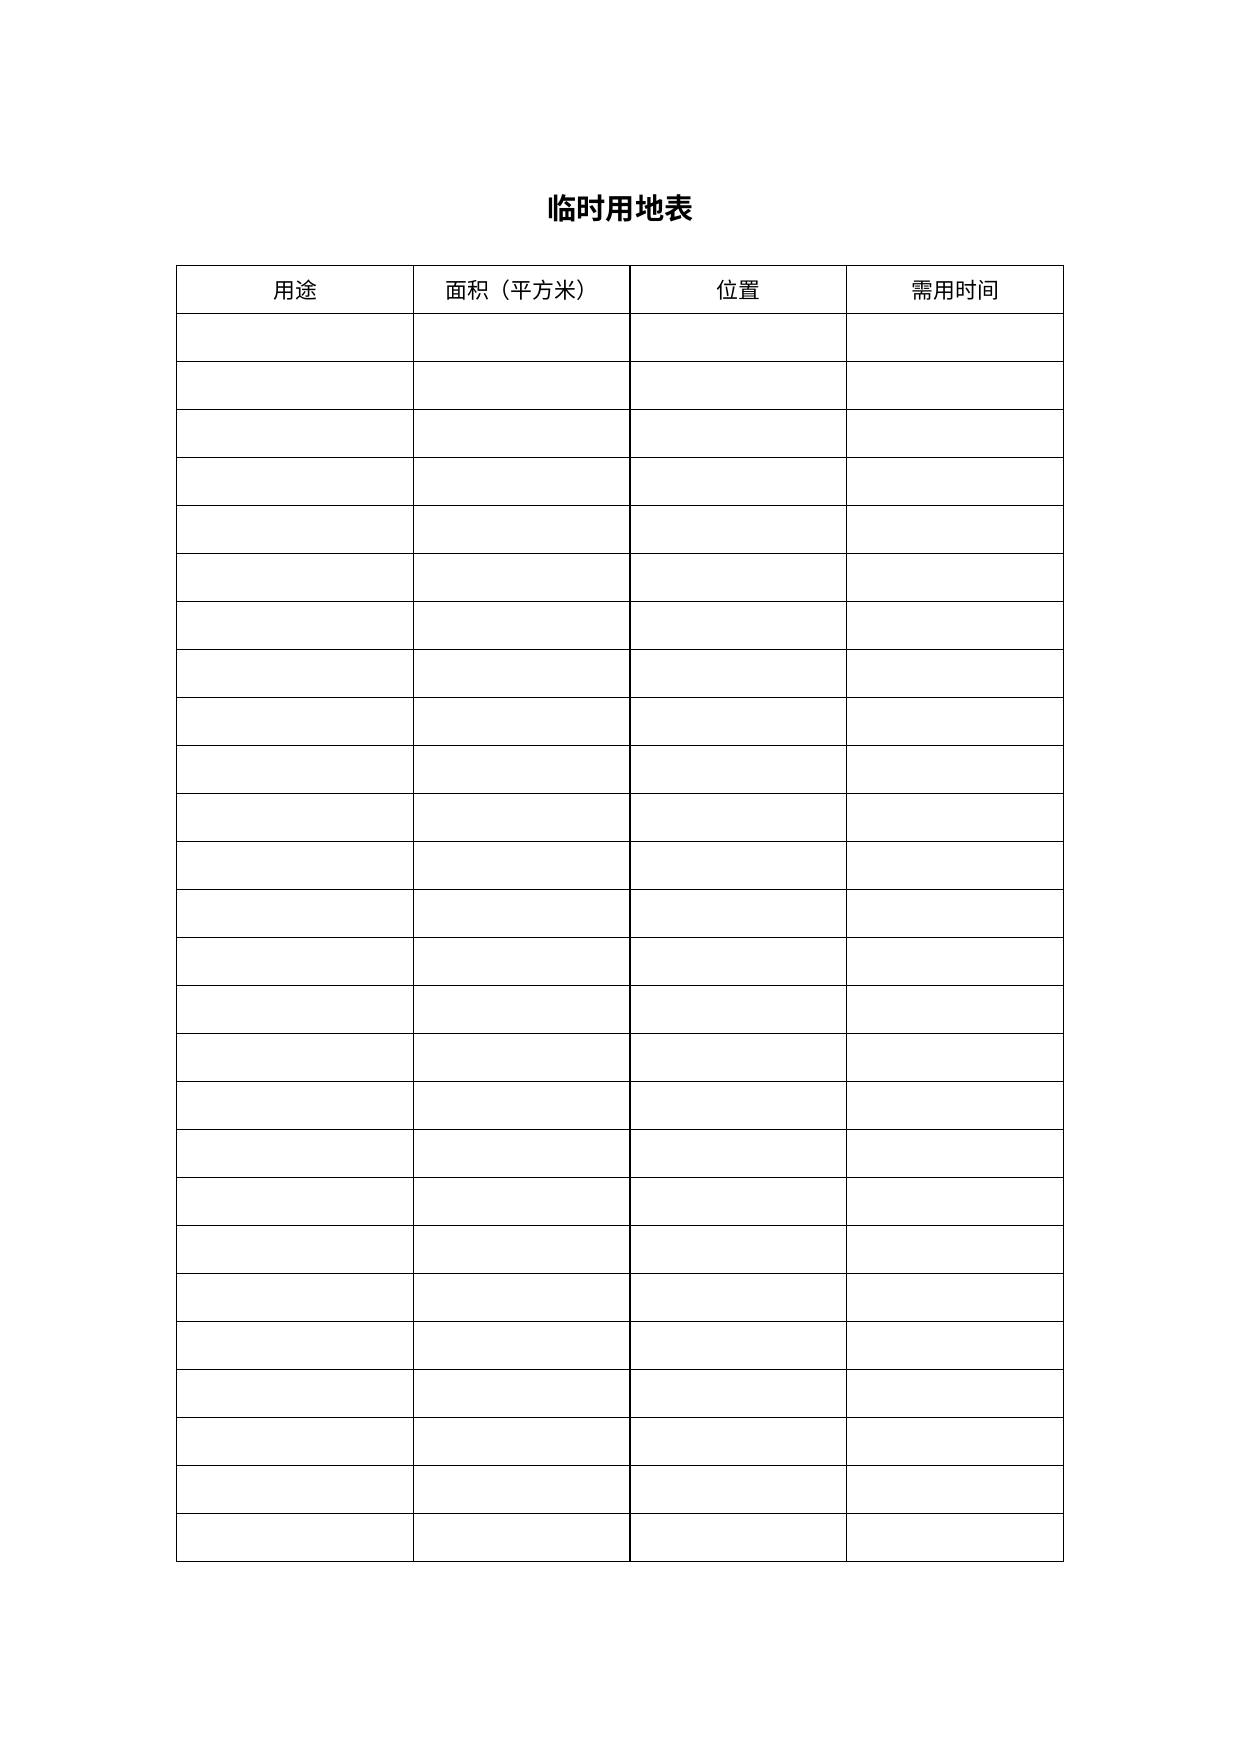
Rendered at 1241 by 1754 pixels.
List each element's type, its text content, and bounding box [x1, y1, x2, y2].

table_cell [847, 458, 1063, 504]
table_cell [847, 1178, 1063, 1225]
table_cell [847, 554, 1063, 601]
table_cell [631, 746, 846, 793]
table_cell [414, 506, 629, 553]
table_cell [631, 1226, 846, 1273]
table_cell [177, 1466, 413, 1513]
table_cell [177, 890, 413, 937]
table_cell [847, 986, 1063, 1033]
table_cell [177, 506, 413, 553]
table_cell [847, 1514, 1063, 1561]
table_cell [414, 554, 629, 601]
table_cell [414, 1466, 629, 1513]
table_cell [847, 842, 1063, 889]
table_cell [177, 1082, 413, 1129]
table_cell [177, 314, 413, 361]
table_cell [177, 938, 413, 985]
table_cell [414, 1418, 629, 1465]
table_cell [177, 458, 413, 504]
table_cell [847, 1274, 1063, 1321]
table_cell [631, 458, 846, 504]
table_cell [414, 1274, 629, 1321]
table_cell [414, 410, 629, 457]
table_cell [847, 794, 1063, 841]
table_header 用途 [177, 266, 413, 312]
table_cell [177, 1178, 413, 1225]
table_cell [847, 938, 1063, 985]
table_cell [631, 410, 846, 457]
table_cell [414, 602, 629, 649]
table_cell [177, 362, 413, 408]
table_cell [847, 410, 1063, 457]
table_cell [847, 650, 1063, 697]
table_cell [847, 362, 1063, 408]
table_cell [847, 1082, 1063, 1129]
table_cell [414, 458, 629, 504]
table_cell [631, 1370, 846, 1417]
table_cell [414, 842, 629, 889]
table_cell [631, 842, 846, 889]
table_cell [177, 794, 413, 841]
table_cell [631, 314, 846, 361]
table_cell [177, 650, 413, 697]
table_cell [631, 1130, 846, 1177]
table_cell [847, 698, 1063, 745]
table_cell [631, 698, 846, 745]
table_cell [414, 698, 629, 745]
table_cell [177, 842, 413, 889]
table_cell [414, 1514, 629, 1561]
table_cell [631, 938, 846, 985]
table_cell [177, 1034, 413, 1081]
table_cell [177, 1226, 413, 1273]
table_cell [631, 986, 846, 1033]
table_cell [177, 410, 413, 457]
table_cell [177, 1274, 413, 1321]
table_header 面积（平方米） [414, 266, 629, 312]
table_cell [631, 1082, 846, 1129]
table_cell [631, 1418, 846, 1465]
table_cell [847, 1370, 1063, 1417]
table_cell [631, 794, 846, 841]
table_cell [847, 746, 1063, 793]
table_cell [631, 506, 846, 553]
table_cell [847, 890, 1063, 937]
table_cell [414, 1130, 629, 1177]
table_cell [847, 506, 1063, 553]
table_cell [631, 554, 846, 601]
table_cell [631, 1274, 846, 1321]
table_cell [414, 938, 629, 985]
table_header 位置 [631, 266, 846, 312]
table_cell [631, 362, 846, 408]
table_cell [177, 1322, 413, 1369]
table_cell [631, 1466, 846, 1513]
table_cell [177, 1370, 413, 1417]
table_cell [847, 1466, 1063, 1513]
table_cell [414, 1178, 629, 1225]
table_cell [414, 746, 629, 793]
table_cell [414, 314, 629, 361]
table_cell [847, 1130, 1063, 1177]
table_cell [631, 890, 846, 937]
table_cell [631, 650, 846, 697]
table_cell [847, 1034, 1063, 1081]
table_cell [631, 1178, 846, 1225]
table_cell [177, 1514, 413, 1561]
table_cell [414, 362, 629, 408]
table_cell [177, 1130, 413, 1177]
table_cell [847, 1418, 1063, 1465]
table_cell [414, 986, 629, 1033]
table_cell [177, 554, 413, 601]
table_cell [847, 1226, 1063, 1273]
text 临时用地表 [187, 174, 1053, 239]
table_header 需用时间 [847, 266, 1063, 312]
table_cell [414, 890, 629, 937]
table_cell [847, 1322, 1063, 1369]
table_cell [847, 602, 1063, 649]
table_cell [177, 1418, 413, 1465]
table_cell [177, 602, 413, 649]
table_cell [631, 1514, 846, 1561]
table_cell [414, 794, 629, 841]
table_cell [414, 1322, 629, 1369]
table_cell [177, 698, 413, 745]
table_cell [631, 602, 846, 649]
table_cell [414, 1226, 629, 1273]
table_cell [177, 746, 413, 793]
table_cell [414, 650, 629, 697]
table_cell [177, 986, 413, 1033]
table_cell [414, 1034, 629, 1081]
table_cell [414, 1082, 629, 1129]
table_cell [631, 1322, 846, 1369]
table_cell [414, 1370, 629, 1417]
table_cell [631, 1034, 846, 1081]
table_cell [847, 314, 1063, 361]
